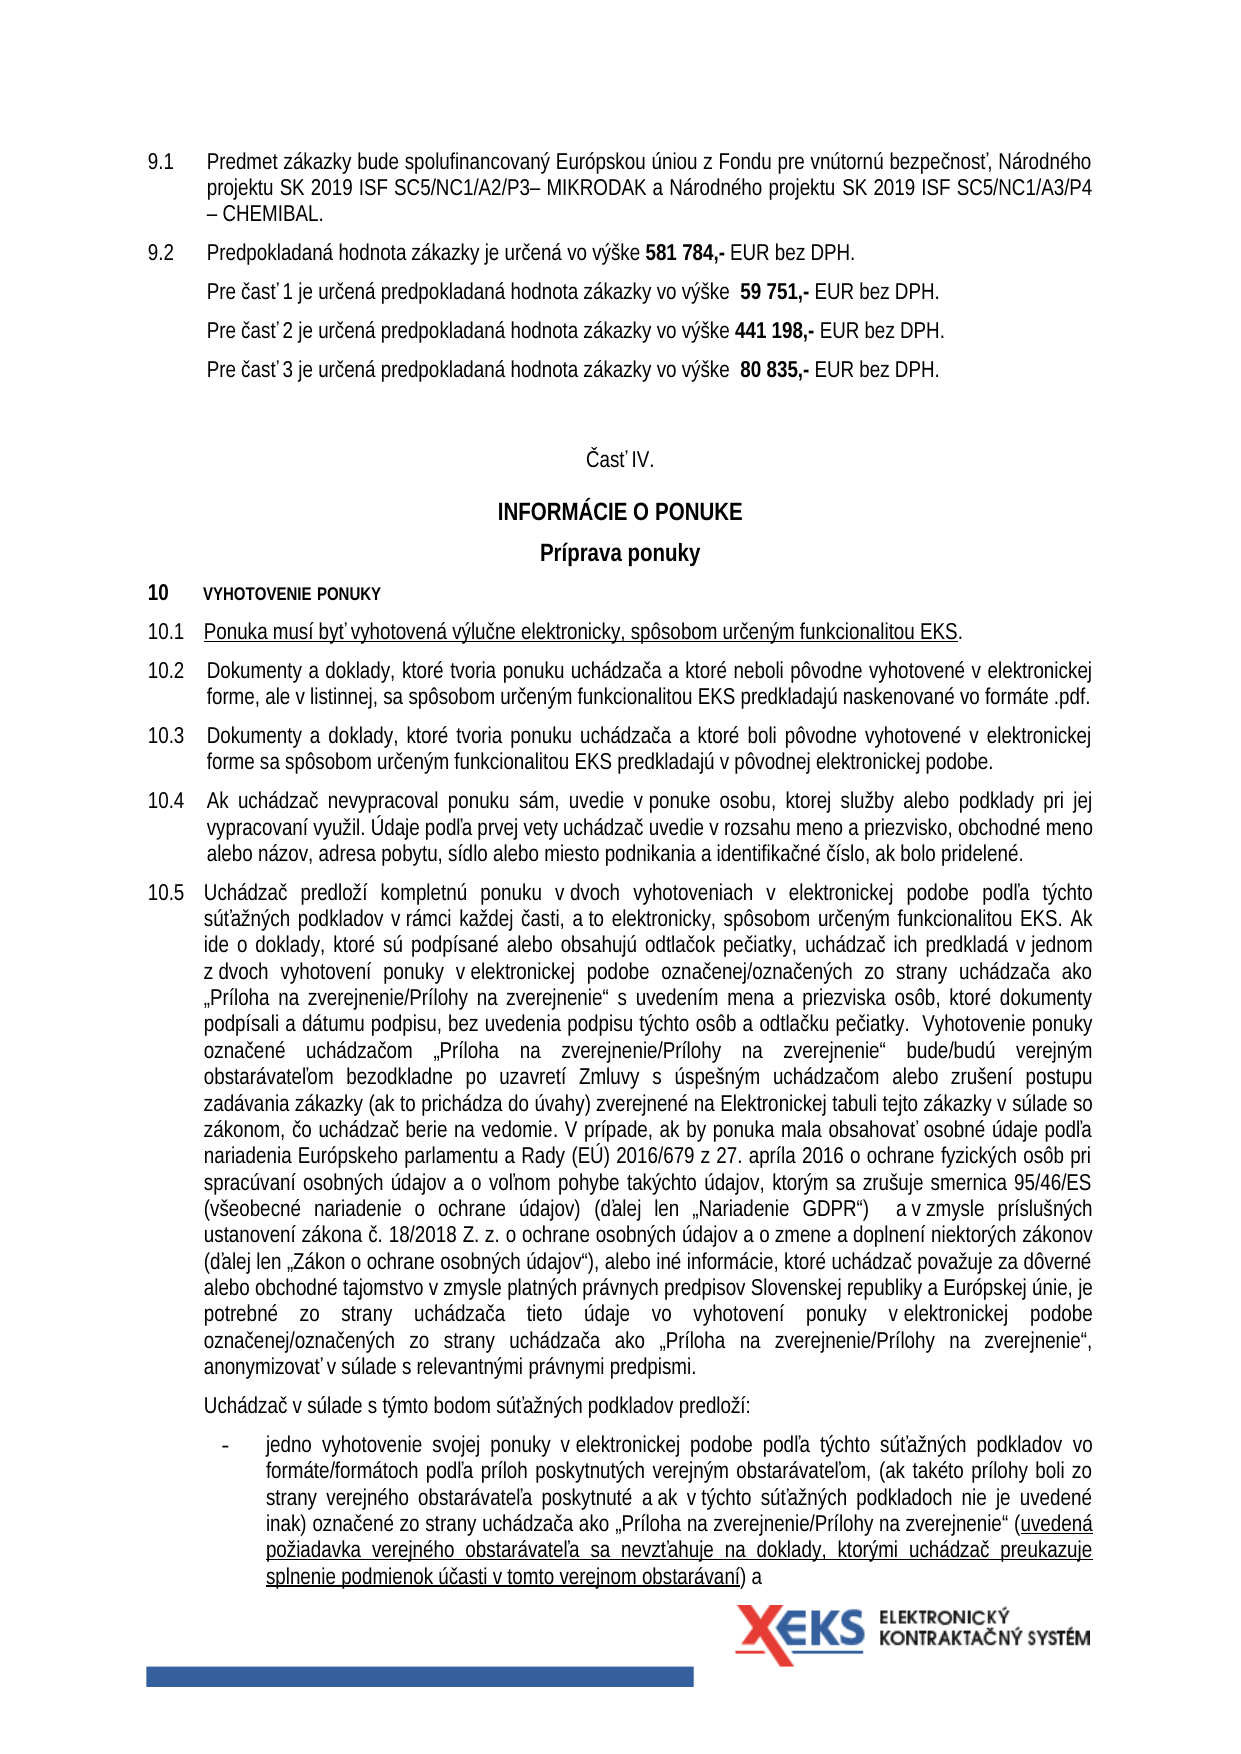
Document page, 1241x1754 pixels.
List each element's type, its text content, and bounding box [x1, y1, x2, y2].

title Dokumenty a doklady, ktoré tvoria ponuku uchádzača a ktoré neboli pôvodne vyhotovené v elektronickej forme, ale v listinnej, sa spôsobom určeným funkcionalitou EKS predkladajú naskenované vo formáte .pdf. [148, 657, 1093, 709]
list Príprava ponuky [148, 538, 1093, 566]
picture [146, 1605, 1090, 1687]
text INFORMÁCIE O PONUKE [148, 497, 1093, 525]
list jedno vyhotovenie svojej ponuky v elektronickej podobe podľa týchto súťažných podkladov vo formáte/formátoch podľa príloh poskytnutých verejným obstarávateľom, (ak takéto prílohy boli zo strany verejného obstarávateľa poskytnuté a ak v týchto súťažných podkladoch nie je uvedené inak) označené zo strany uchádzača ako „Príloha na zverejnenie/Prílohy na zverejnenie“ (uvedená požiadavka verejného obstarávateľa sa nevzťahuje na doklady, ktorými uchádzač preukazuje splnenie podmienok účasti v tomto verejnom obstarávaní) a [221, 1431, 1093, 1589]
text Pre časť 3 je určená predpokladaná hodnota zákazky vo výške 80 835,- EUR bez DPH. [207, 356, 1093, 382]
list Predpokladaná hodnota zákazky je určená vo výške 581 784,- EUR bez DPH. [148, 239, 1093, 266]
text Pre časť 1 je určená predpokladaná hodnota zákazky vo výške 59 751,- EUR bez DPH. [207, 278, 1093, 304]
list Ponuka musí byť vyhotovená výlučne elektronicky, spôsobom určeným funkcionalitou EKS. [148, 618, 1093, 644]
text Časť IV. [148, 446, 1093, 472]
list vyhotovenie ponuky [148, 579, 1093, 605]
text Uchádzač v súlade s týmto bodom súťažných podkladov predloží: [204, 1392, 1093, 1418]
text 10.5 Uchádzač predloží kompletnú ponuku v dvoch vyhotoveniach v elektronickej podobe podľa týchto súťažných podkladov v rámci každej časti, a to elektronicky, spôsobom určeným funkcionalitou EKS. Ak ide o doklady, ktoré sú podpísané alebo obsahujú odtlačok pečiatky, uchádzač ich predkladá v jednom z dvoch vyhotovení ponuky v elektronickej podobe označenej/označených zo strany uchádzača ako „Príloha na zverejnenie/Prílohy na zverejnenie“ s uvedením mena a priezviska osôb, ktoré dokumenty podpísali a dátumu podpisu, bez uvedenia podpisu týchto osôb a odtlačku pečiatky. Vyhotovenie ponuky označené uchádzačom „Príloha na zverejnenie/Prílohy na zverejnenie“ bude/budú verejným obstarávateľom bezodkladne po uzavretí Zmluvy s úspešným uchádzačom alebo zrušení postupu zadávania zákazky (ak to prichádza do úvahy) zverejnené na Elektronickej tabuli tejto zákazky v súlade so zákonom, čo uchádzač berie na vedomie. V prípade, ak by ponuka mala obsahovať osobné údaje podľa nariadenia Európskeho parlamentu a Rady (EÚ) 2016/679 z 27. apríla 2016 o ochrane fyzických osôb pri spracúvaní osobných údajov a o voľnom pohybe takýchto údajov, ktorým sa zrušuje smernica 95/46/ES (všeobecné nariadenie o ochrane údajov) (ďalej len „Nariadenie GDPR“) a v zmysle príslušných ustanovení zákona č. 18/2018 Z. z. o ochrane osobných údajov a o zmene a doplnení niektorých zákonov (ďalej len „Zákon o ochrane osobných údajov“), alebo iné informácie, ktoré uchádzač považuje za dôverné alebo obchodné tajomstvo v zmysle platných právnych predpisov Slovenskej republiky a Európskej únie, je potrebné zo strany uchádzača tieto údaje vo vyhotovení ponuky v elektronickej podobe označenej/označených zo strany uchádzača ako „Príloha na zverejnenie/Prílohy na zverejnenie“, anonymizovať v súlade s relevantnými právnymi predpismi. [148, 879, 1093, 1379]
title Ak uchádzač nevypracoval ponuku sám, uvedie v ponuke osobu, ktorej služby alebo podklady pri jej vypracovaní využil. Údaje podľa prvej vety uchádzač uvedie v rozsahu meno a priezvisko, obchodné meno alebo názov, adresa pobytu, sídlo alebo miesto podnikania a identifikačné číslo, ak bolo pridelené. [148, 787, 1093, 866]
title Dokumenty a doklady, ktoré tvoria ponuku uchádzača a ktoré boli pôvodne vyhotovené v elektronickej forme sa spôsobom určeným funkcionalitou EKS predkladajú v pôvodnej elektronickej podobe. [148, 722, 1093, 774]
list Predmet zákazky bude spolufinancovaný Európskou úniou z Fondu pre vnútornú bezpečnosť, Národného projektu SK 2019 ISF SC5/NC1/A2/P3– MIKRODAK a Národného projektu SK 2019 ISF SC5/NC1/A3/P4 – CHEMIBAL. [148, 148, 1093, 227]
text Pre časť 2 je určená predpokladaná hodnota zákazky vo výške 441 198,- EUR bez DPH. [207, 317, 1093, 343]
